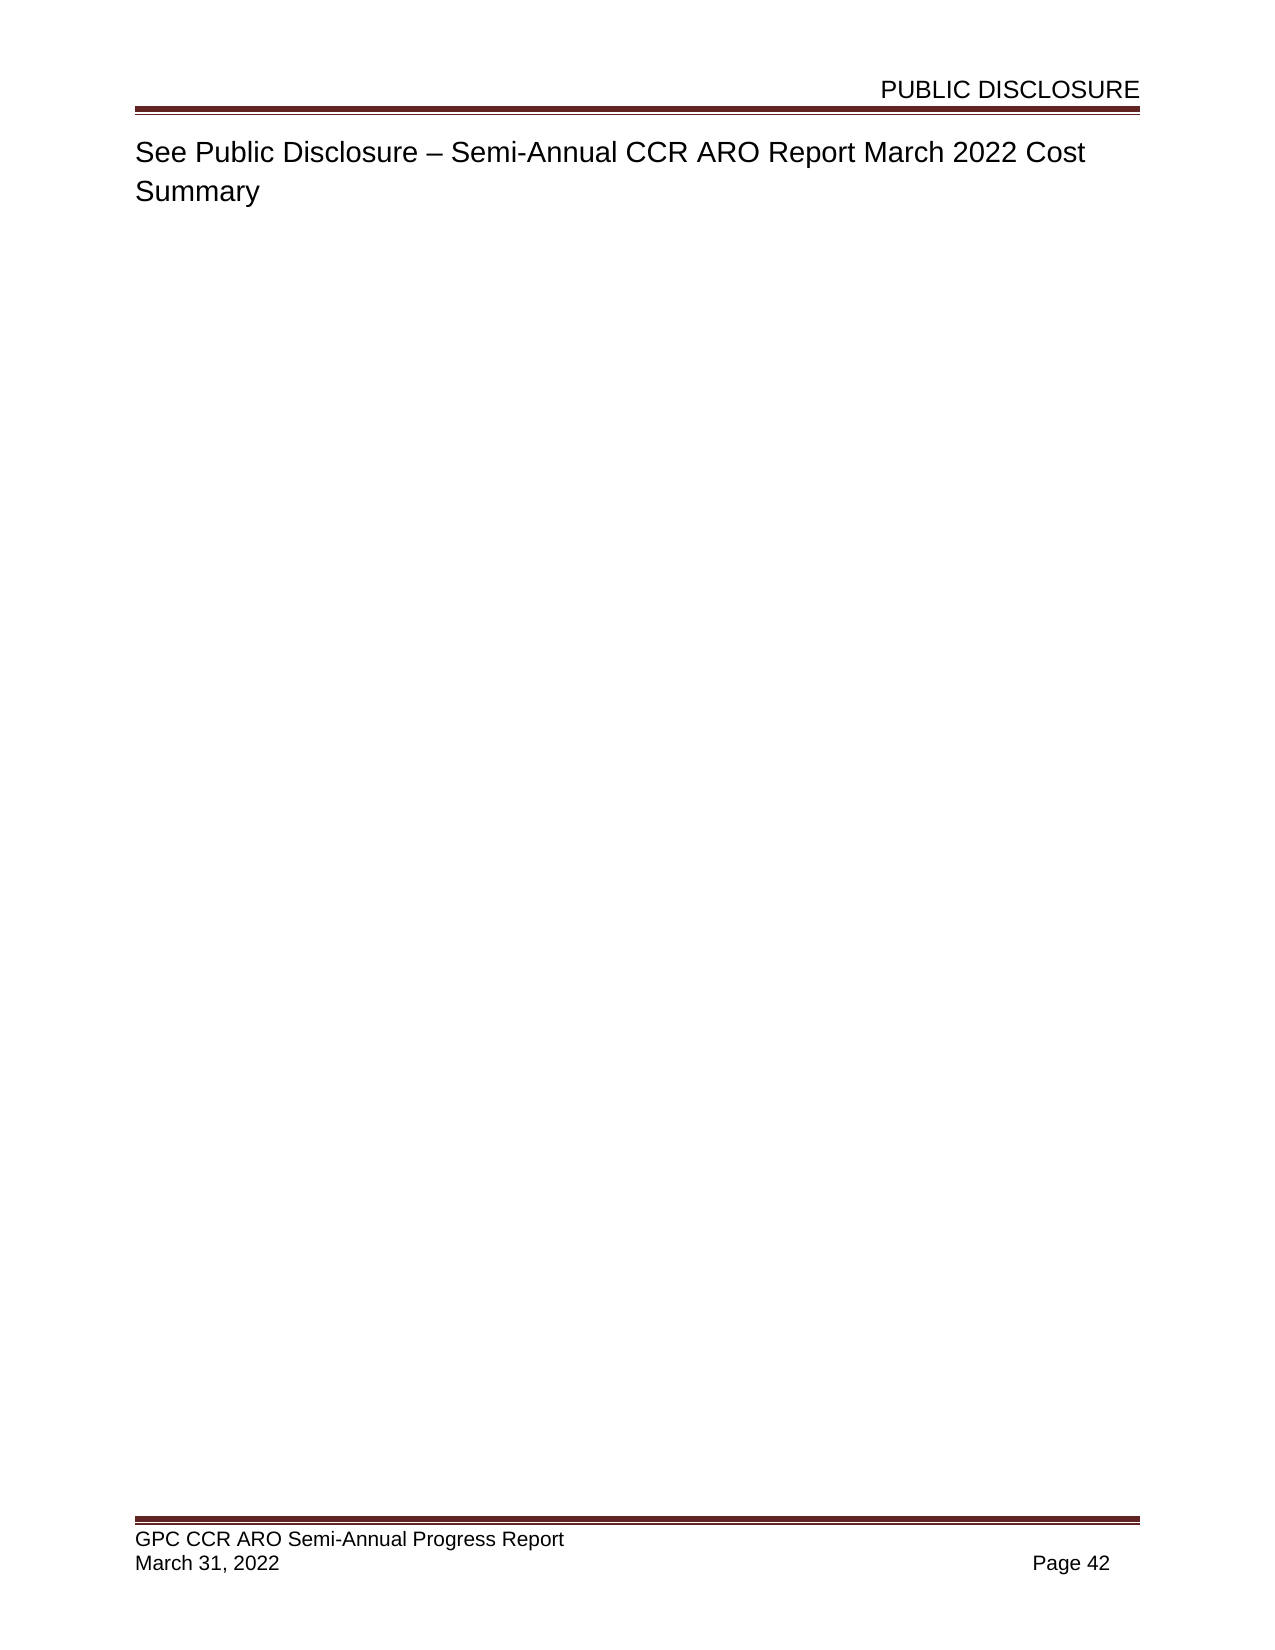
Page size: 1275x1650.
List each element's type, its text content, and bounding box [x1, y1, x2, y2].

text See Public Disclosure – Semi-Annual CCR ARO Report March 2022 Cost Summary [135, 135, 1140, 207]
